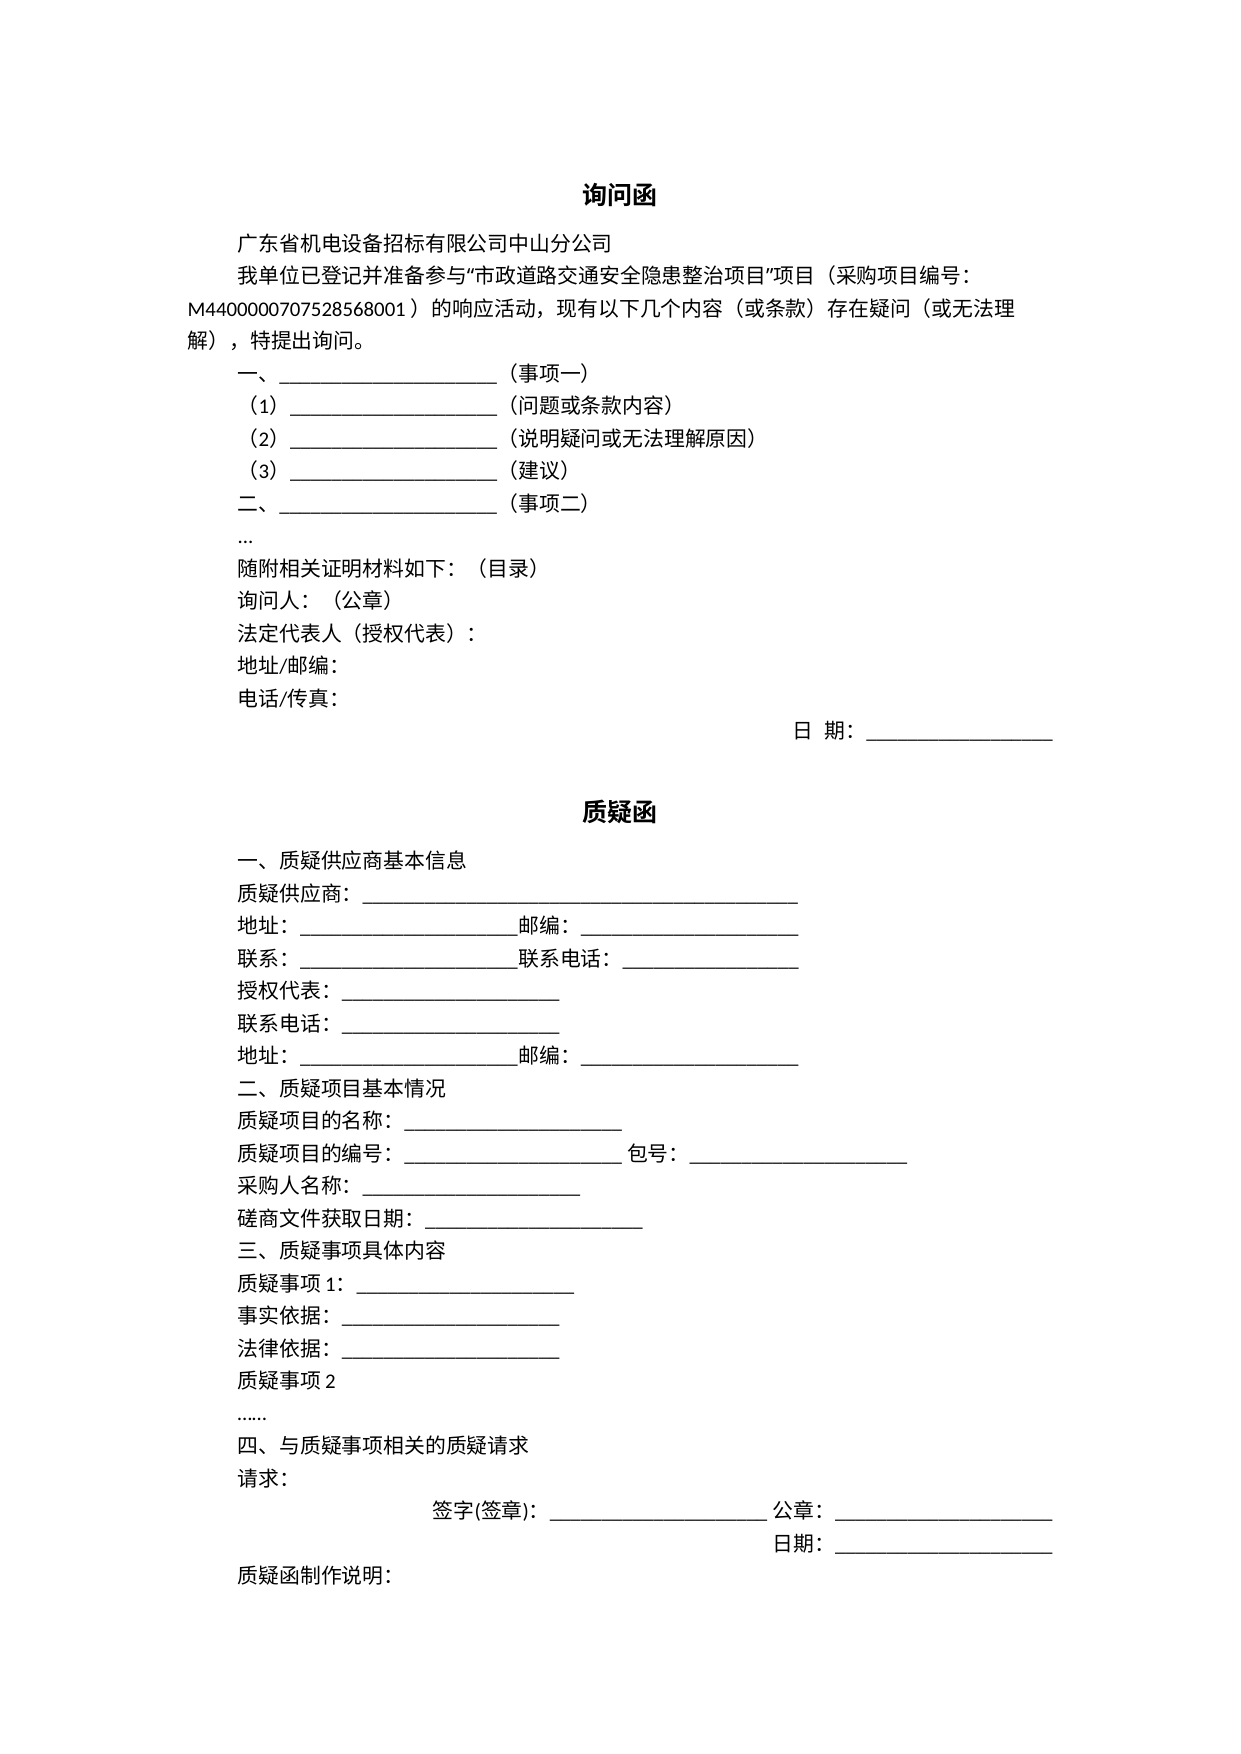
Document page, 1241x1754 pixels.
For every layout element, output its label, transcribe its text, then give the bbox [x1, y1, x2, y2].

text （1）____________________（问题或条款内容） [187, 389, 1053, 422]
text 询问人：（公章） [187, 584, 1053, 617]
text 签字(签章)：_____________________ 公章：_____________________ [187, 1494, 1053, 1527]
text 质疑项目的编号：_____________________ 包号：_____________________ [187, 1137, 1053, 1169]
text 日 期：__________________ [187, 714, 1053, 747]
text 授权代表：_____________________ [187, 974, 1053, 1007]
text 联系：_____________________联系电话：_________________ [187, 942, 1053, 974]
text （3）____________________（建议） [187, 454, 1053, 487]
text 广东省机电设备招标有限公司中山分公司 [187, 227, 1053, 259]
text 三、质疑事项具体内容 [187, 1234, 1053, 1267]
text 质疑事项2 [187, 1364, 1053, 1397]
text 联系电话：_____________________ [187, 1007, 1053, 1039]
text 法律依据：_____________________ [187, 1332, 1053, 1364]
text 一、_____________________（事项一） [187, 357, 1053, 389]
text 质疑函 [187, 779, 1053, 844]
text 地址：_____________________邮编：_____________________ [187, 909, 1053, 942]
text 事实依据：_____________________ [187, 1299, 1053, 1332]
text 地址：_____________________邮编：_____________________ [187, 1039, 1053, 1072]
text 请求： [187, 1462, 1053, 1494]
text 质疑供应商：__________________________________________ [187, 877, 1053, 909]
text 采购人名称：_____________________ [187, 1169, 1053, 1202]
text 日期：_____________________ [187, 1527, 1053, 1559]
text 询问函 [187, 162, 1053, 227]
text 随附相关证明材料如下：（目录） [187, 552, 1053, 584]
text 质疑函制作说明： [187, 1559, 1053, 1592]
text 我单位已登记并准备参与“市政道路交通安全隐患整治项目”项目（采购项目编号：M4400000707528568001 ）的响应活动，现有以下几个内容（或条款）存在疑问（或无法理解），特提出询问。 [187, 259, 1053, 357]
text 二、_____________________（事项二） [187, 487, 1053, 519]
text 质疑项目的名称：_____________________ [187, 1104, 1053, 1137]
text 电话/传真： [187, 682, 1053, 714]
text 一、质疑供应商基本信息 [187, 844, 1053, 877]
text 质疑事项1：_____________________ [187, 1267, 1053, 1299]
text 法定代表人（授权代表）： [187, 617, 1053, 649]
text 二、质疑项目基本情况 [187, 1072, 1053, 1104]
text （2）____________________（说明疑问或无法理解原因） [187, 422, 1053, 454]
text 磋商文件获取日期：_____________________ [187, 1202, 1053, 1234]
text 地址/邮编： [187, 649, 1053, 682]
text 四、与质疑事项相关的质疑请求 [187, 1429, 1053, 1462]
text …… [187, 1397, 1053, 1429]
text ... [187, 519, 1053, 552]
